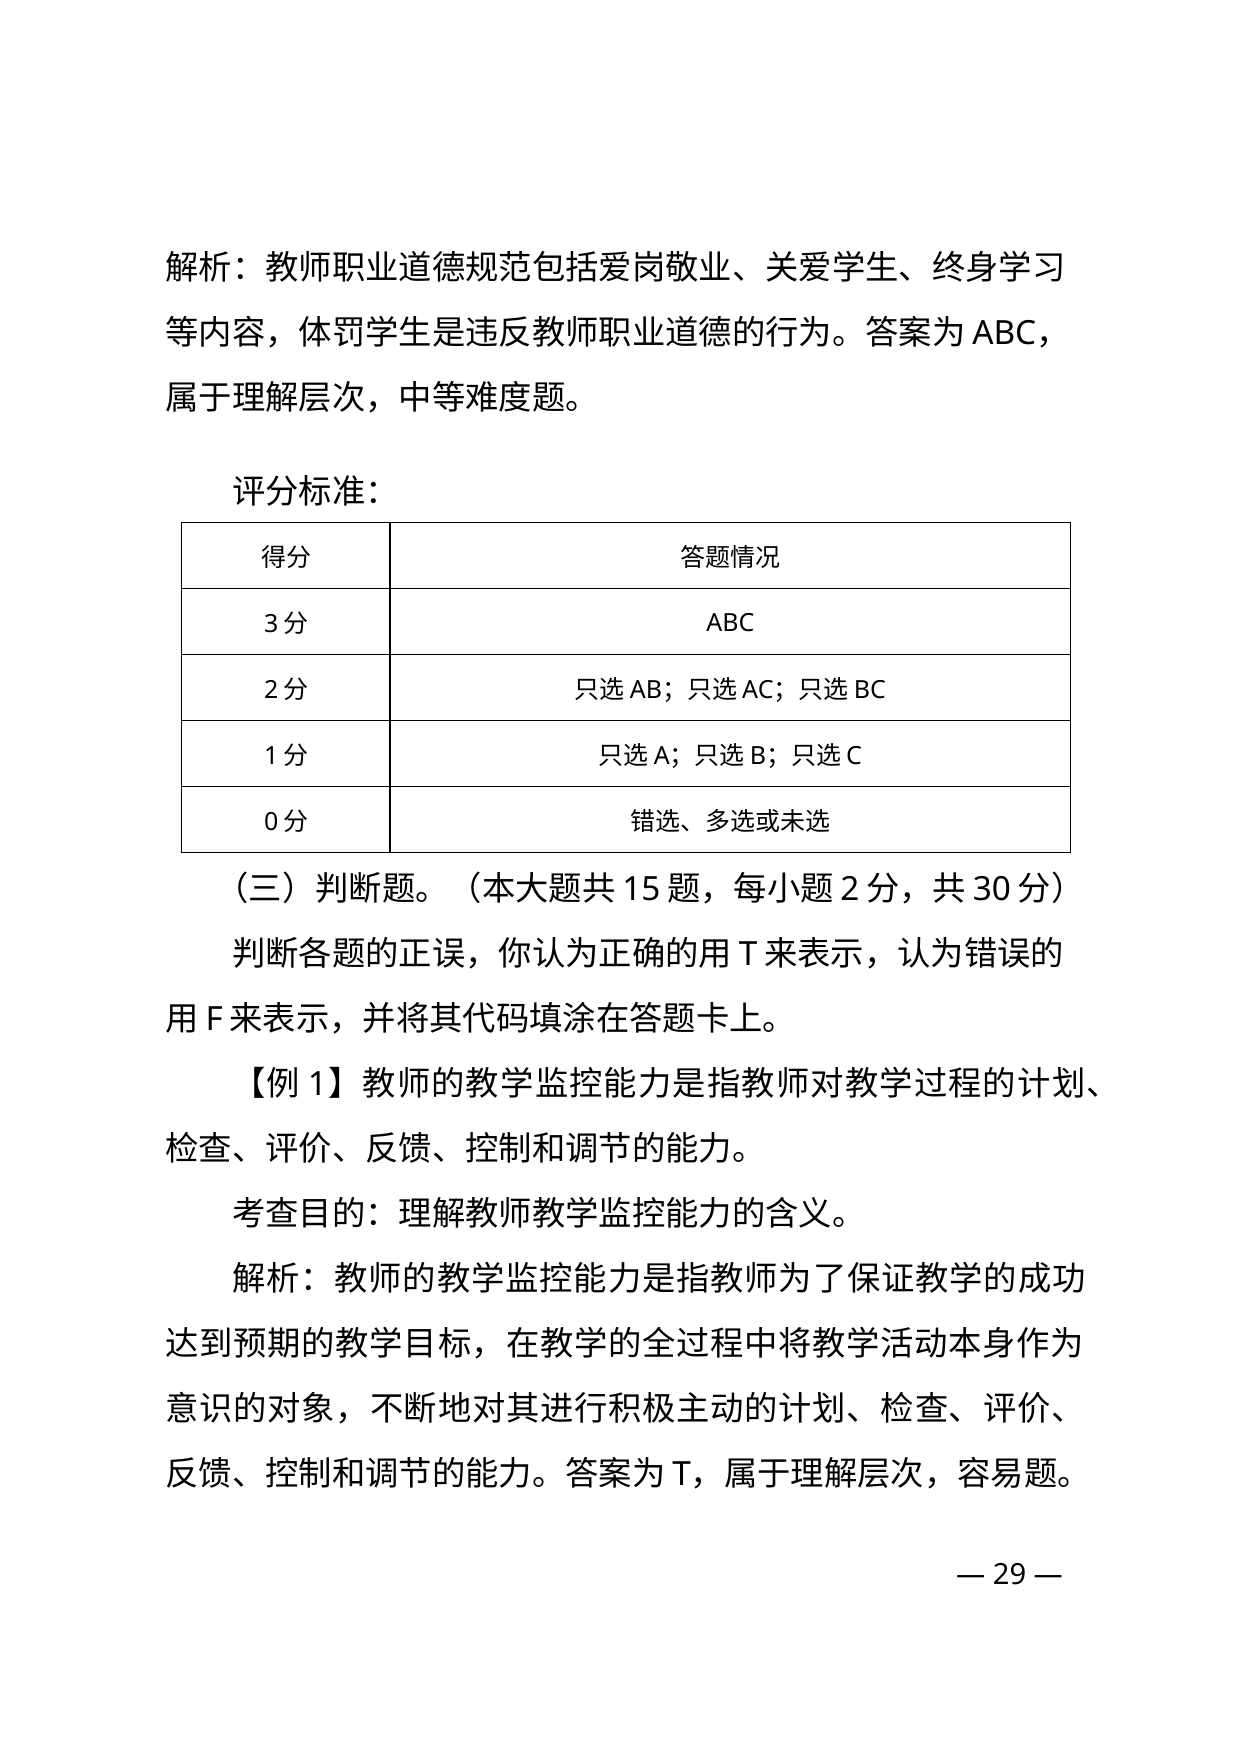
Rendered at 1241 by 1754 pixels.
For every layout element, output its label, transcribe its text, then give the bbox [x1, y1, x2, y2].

table_cell 2分 [182, 655, 389, 720]
text 解析：教师的教学监控能力是指教师为了保证教学的成功，达到预期的教学目标，在教学的全过程中将教学活动本身作为意识的对象，不断地对其进行积极主动的计划、检查、评价、反馈、控制和调节的能力。答案为T，属于理解层次，容易题。 [165, 1243, 1087, 1503]
text 判断各题的正误，你认为正确的用T来表示，认为错误的用F来表示，并将其代码填涂在答题卡上。 [165, 918, 1087, 1048]
table_header 得分 [182, 523, 389, 588]
table_cell 3分 [182, 589, 389, 654]
text 解析：教师职业道德规范包括爱岗敬业、关爱学生、终身学习等内容，体罚学生是违反教师职业道德的行为。答案为ABC，属于理解层次，中等难度题。 [165, 233, 1087, 428]
text 评分标准： [232, 457, 1087, 522]
table_cell 1分 [182, 721, 389, 786]
table_cell 只选AB；只选AC；只选BC [391, 655, 1070, 720]
table_cell 0分 [182, 787, 389, 852]
text 考查目的：理解教师教学监控能力的含义。 [165, 1178, 1087, 1243]
table_cell 只选A；只选B；只选C [391, 721, 1070, 786]
text （三）判断题。（本大题共15题，每小题2分，共30分） [165, 853, 1087, 918]
table_header 答题情况 [391, 523, 1070, 588]
text 【例1】教师的教学监控能力是指教师对教学过程的计划、检查、评价、反馈、控制和调节的能力。 [165, 1048, 1087, 1178]
table_cell ABC [391, 589, 1070, 654]
table_cell 错选、多选或未选 [391, 787, 1070, 852]
